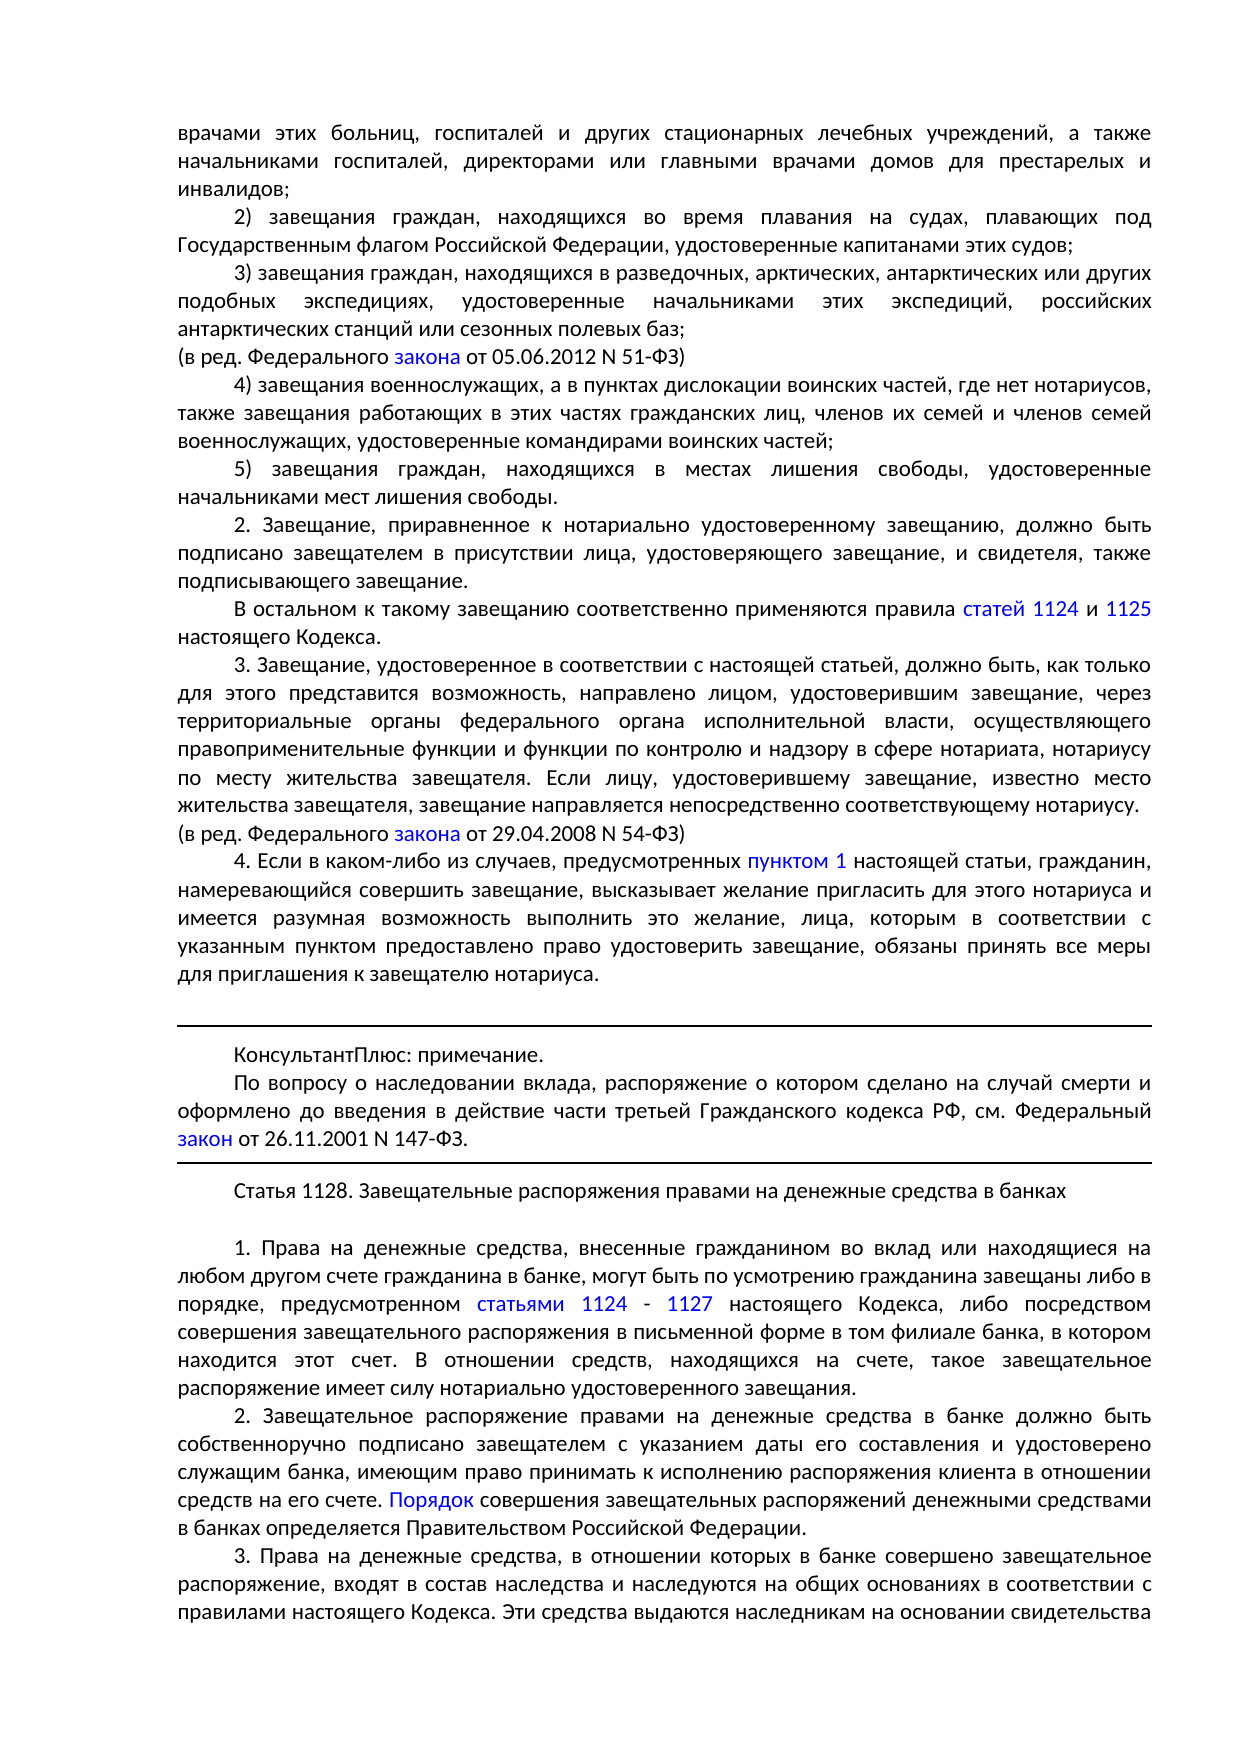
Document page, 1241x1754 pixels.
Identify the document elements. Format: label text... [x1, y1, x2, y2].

text 5) завещания граждан, находящихся в местах лишения свободы, удостоверенные начальниками мест лишения свободы. [177, 454, 1152, 510]
text В остальном к такому завещанию соответственно применяются правила статей 1124 и 1125 настоящего Кодекса. [177, 594, 1152, 651]
text 2) завещания граждан, находящихся во время плавания на судах, плавающих под Государственным флагом Российской Федерации, удостоверенные капитанами этих судов; [177, 202, 1152, 258]
text КонсультантПлюс: примечание. [177, 1040, 1152, 1068]
text 2. Завещательное распоряжение правами на денежные средства в банке должно быть собственноручно подписано завещателем с указанием даты его составления и удостоверено служащим банка, имеющим право принимать к исполнению распоряжения клиента в отношении средств на его счете. Порядок совершения завещательных распоряжений денежными средствами в банках определяется Правительством Российской Федерации. [177, 1401, 1152, 1541]
text Статья 1128. Завещательные распоряжения правами на денежные средства в банках [177, 1177, 1152, 1205]
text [177, 1541, 1152, 1625]
text (в ред. Федерального закона от 05.06.2012 N 51-ФЗ) [177, 342, 1152, 370]
text 4. Если в каком-либо из случаев, предусмотренных пунктом 1 настоящей статьи, гражданин, намеревающийся совершить завещание, высказывает желание пригласить для этого нотариуса и имеется разумная возможность выполнить это желание, лица, которым в соответствии с указанным пунктом предоставлено право удостоверить завещание, обязаны принять все меры для приглашения к завещателю нотариуса. [177, 847, 1152, 987]
text 2. Завещание, приравненное к нотариально удостоверенному завещанию, должно быть подписано завещателем в присутствии лица, удостоверяющего завещание, и свидетеля, также подписывающего завещание. [177, 510, 1152, 594]
text 1. Права на денежные средства, внесенные гражданином во вклад или находящиеся на любом другом счете гражданина в банке, могут быть по усмотрению гражданина завещаны либо в порядке, предусмотренном статьями 1124 - 1127 настоящего Кодекса, либо посредством совершения завещательного распоряжения в письменной форме в том филиале банка, в котором находится этот счет. В отношении средств, находящихся на счете, такое завещательное распоряжение имеет силу нотариально удостоверенного завещания. [177, 1233, 1152, 1401]
text (в ред. Федерального закона от 29.04.2008 N 54-ФЗ) [177, 819, 1152, 847]
text 3. Завещание, удостоверенное в соответствии с настоящей статьей, должно быть, как только для этого представится возможность, направлено лицом, удостоверившим завещание, через территориальные органы федерального органа исполнительной власти, осуществляющего правоприменительные функции и функции по контролю и надзору в сфере нотариата, нотариусу по месту жительства завещателя. Если лицу, удостоверившему завещание, известно место жительства завещателя, завещание направляется непосредственно соответствующему нотариусу. [177, 651, 1152, 819]
text По вопросу о наследовании вклада, распоряжение о котором сделано на случай смерти и оформлено до введения в действие части третьей Гражданского кодекса РФ, см. Федеральный закон от 26.11.2001 N 147-ФЗ. [177, 1068, 1152, 1152]
text 4) завещания военнослужащих, а в пунктах дислокации воинских частей, где нет нотариусов, также завещания работающих в этих частях гражданских лиц, членов их семей и членов семей военнослужащих, удостоверенные командирами воинских частей; [177, 370, 1152, 454]
text 3) завещания граждан, находящихся в разведочных, арктических, антарктических или других подобных экспедициях, удостоверенные начальниками этих экспедиций, российских антарктических станций или сезонных полевых баз; [177, 258, 1152, 342]
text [177, 118, 1152, 202]
